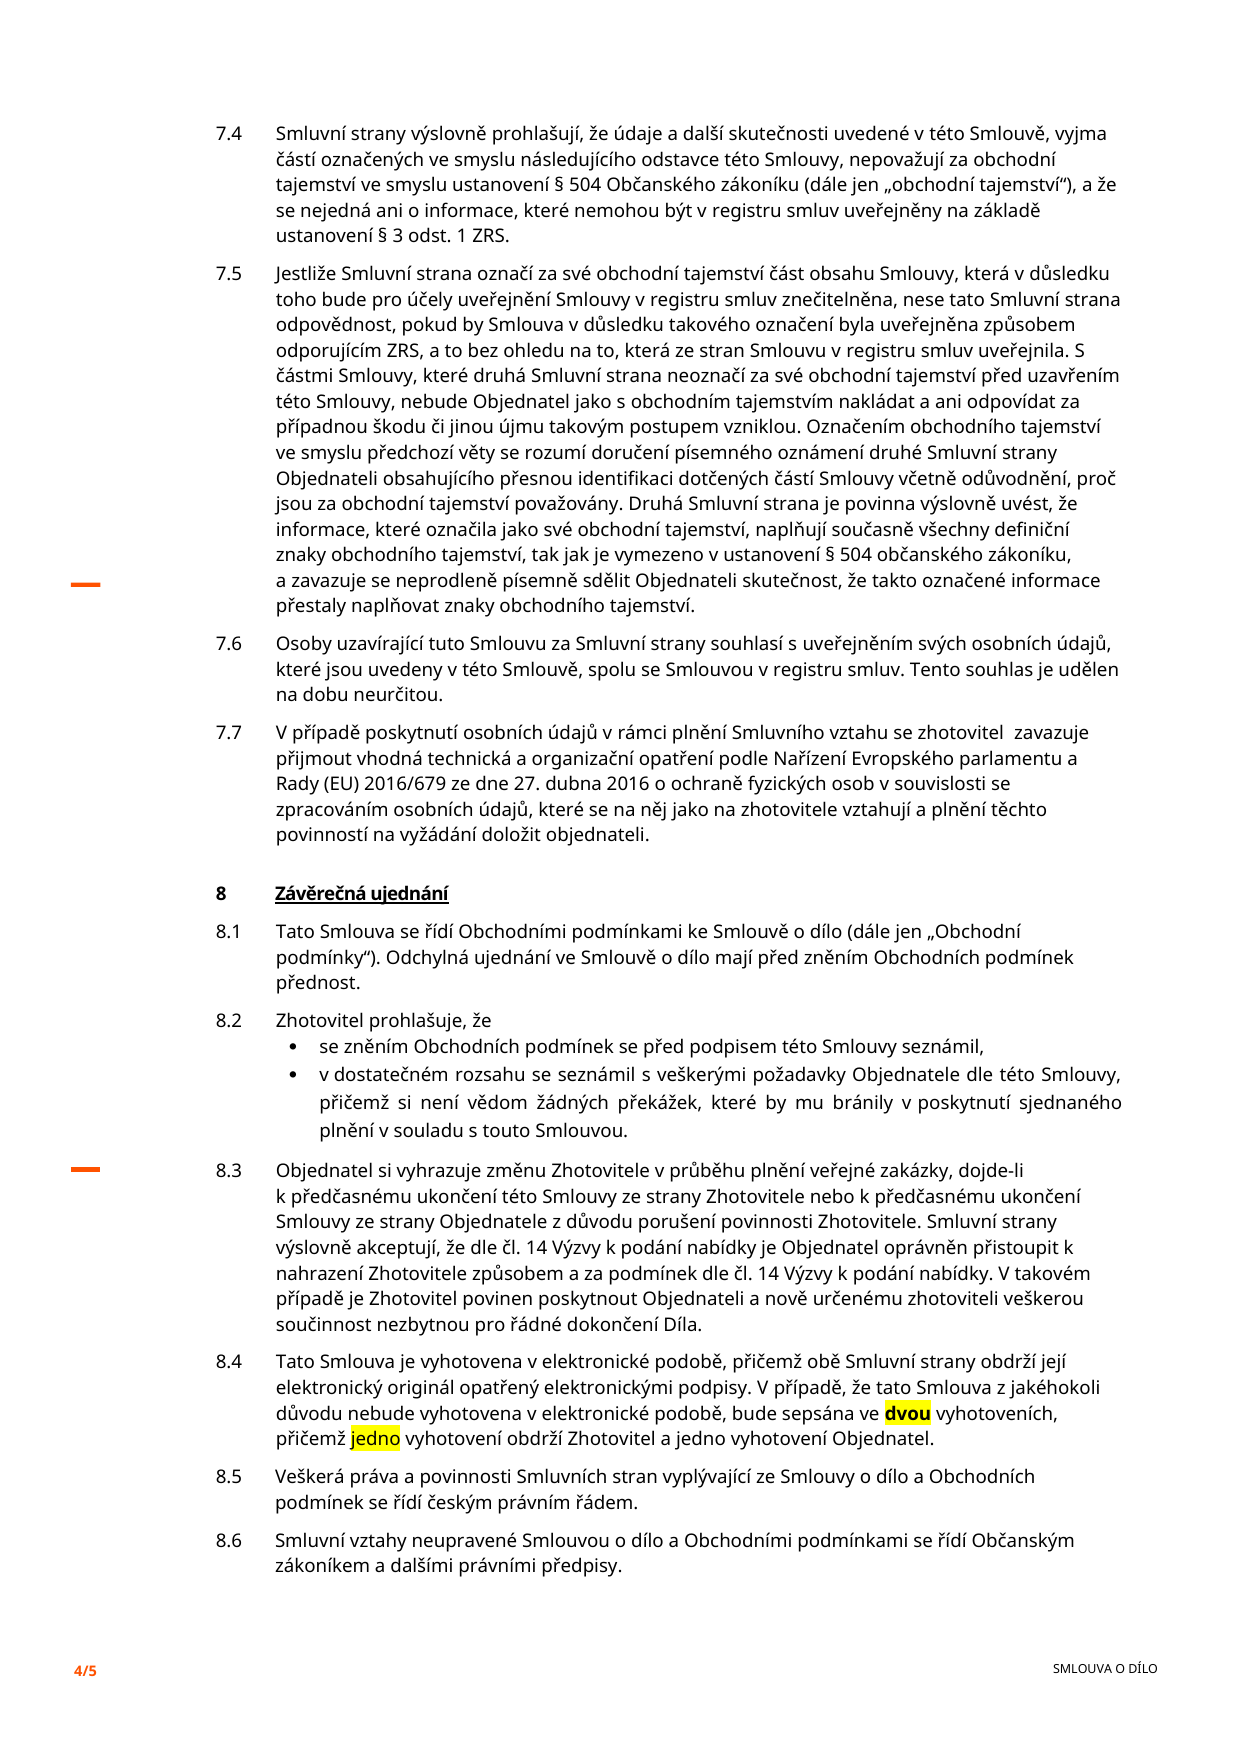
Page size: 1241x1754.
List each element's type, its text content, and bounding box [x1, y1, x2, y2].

subtitle Zhotovitel prohlašuje, že [216, 1008, 1122, 1033]
subtitle Smluvní vztahy neupravené Smlouvou o dílo a Obchodními podmínkami se řídí Občanským zákoníkem a dalšími právními předpisy. [216, 1527, 1122, 1578]
list v dostatečném rozsahu se seznámil s veškerými požadavky Objednatele dle této Smlouvy, přičemž si není vědom žádných překážek, které by mu bránily v poskytnutí sjednaného plnění v souladu s touto Smlouvou. [289, 1061, 1122, 1143]
subtitle Závěrečná ujednání [216, 881, 1122, 906]
subtitle Osoby uzavírající tuto Smlouvu za Smluvní strany souhlasí s uveřejněním svých osobních údajů, které jsou uvedeny v této Smlouvě, spolu se Smlouvou v registru smluv. Tento souhlas je udělen na dobu neurčitou. [216, 631, 1122, 707]
subtitle Veškerá práva a povinnosti Smluvních stran vyplývající ze Smlouvy o dílo a Obchodních podmínek se řídí českým právním řádem. [216, 1463, 1122, 1514]
subtitle V případě poskytnutí osobních údajů v rámci plnění Smluvního vztahu se zhotovitel zavazuje přijmout vhodná technická a organizační opatření podle Nařízení Evropského parlamentu a Rady (EU) 2016/679 ze dne 27. dubna 2016 o ochraně fyzických osob v souvislosti se zpracováním osobních údajů, které se na něj jako na zhotovitele vztahují a plnění těchto povinností na vyžádání doložit objednateli. [216, 719, 1122, 847]
subtitle Smluvní strany výslovně prohlašují, že údaje a další skutečnosti uvedené v této Smlouvě, vyjma částí označených ve smyslu následujícího odstavce této Smlouvy, nepovažují za obchodní tajemství ve smyslu ustanovení § 504 Občanského zákoníku (dále jen „obchodní tajemství“), a že se nejedná ani o informace, které nemohou být v registru smluv uveřejněny na základě ustanovení § 3 odst. 1 ZRS. [216, 121, 1122, 248]
subtitle Tato Smlouva je vyhotovena v elektronické podobě, přičemž obě Smluvní strany obdrží její elektronický originál opatřený elektronickými podpisy. V případě, že tato Smlouva z jakéhokoli důvodu nebude vyhotovena v elektronické podobě, bude sepsána ve dvou vyhotoveních, přičemž jedno vyhotovení obdrží Zhotovitel a jedno vyhotovení Objednatel. [216, 1349, 1122, 1451]
subtitle Objednatel si vyhrazuje změnu Zhotovitele v průběhu plnění veřejné zakázky, dojde-li k předčasnému ukončení této Smlouvy ze strany Zhotovitele nebo k předčasnému ukončení Smlouvy ze strany Objednatele z důvodu porušení povinnosti Zhotovitele. Smluvní strany výslovně akceptují, že dle čl. 14 Výzvy k podání nabídky je Objednatel oprávněn přistoupit k nahrazení Zhotovitele způsobem a za podmínek dle čl. 14 Výzvy k podání nabídky. V takovém případě je Zhotovitel povinen poskytnout Objednateli a nově určenému zhotoviteli veškerou součinnost nezbytnou pro řádné dokončení Díla. [216, 1158, 1122, 1336]
subtitle Jestliže Smluvní strana označí za své obchodní tajemství část obsahu Smlouvy, která v důsledku toho bude pro účely uveřejnění Smlouvy v registru smluv znečitelněna, nese tato Smluvní strana odpovědnost, pokud by Smlouva v důsledku takového označení byla uveřejněna způsobem odporujícím ZRS, a to bez ohledu na to, která ze stran Smlouvu v registru smluv uveřejnila. S částmi Smlouvy, které druhá Smluvní strana neoznačí za své obchodní tajemství před uzavřením této Smlouvy, nebude Objednatel jako s obchodním tajemstvím nakládat a ani odpovídat za případnou škodu či jinou újmu takovým postupem vzniklou. Označením obchodního tajemství ve smyslu předchozí věty se rozumí doručení písemného oznámení druhé Smluvní strany Objednateli obsahujícího přesnou identifikaci dotčených částí Smlouvy včetně odůvodnění, proč jsou za obchodní tajemství považovány. Druhá Smluvní strana je povinna výslovně uvést, že informace, které označila jako své obchodní tajemství, naplňují současně všechny definiční znaky obchodního tajemství, tak jak je vymezeno v ustanovení § 504 občanského zákoníku, a zavazuje se neprodleně písemně sdělit Objednateli skutečnost, že takto označené informace přestaly naplňovat znaky obchodního tajemství. [216, 261, 1122, 618]
list se zněním Obchodních podmínek se před podpisem této Smlouvy seznámil, [289, 1033, 1122, 1059]
subtitle Tato Smlouva se řídí Obchodními podmínkami ke Smlouvě o dílo (dále jen „Obchodní podmínky“). Odchylná ujednání ve Smlouvě o dílo mají před zněním Obchodních podmínek přednost. [216, 918, 1122, 995]
